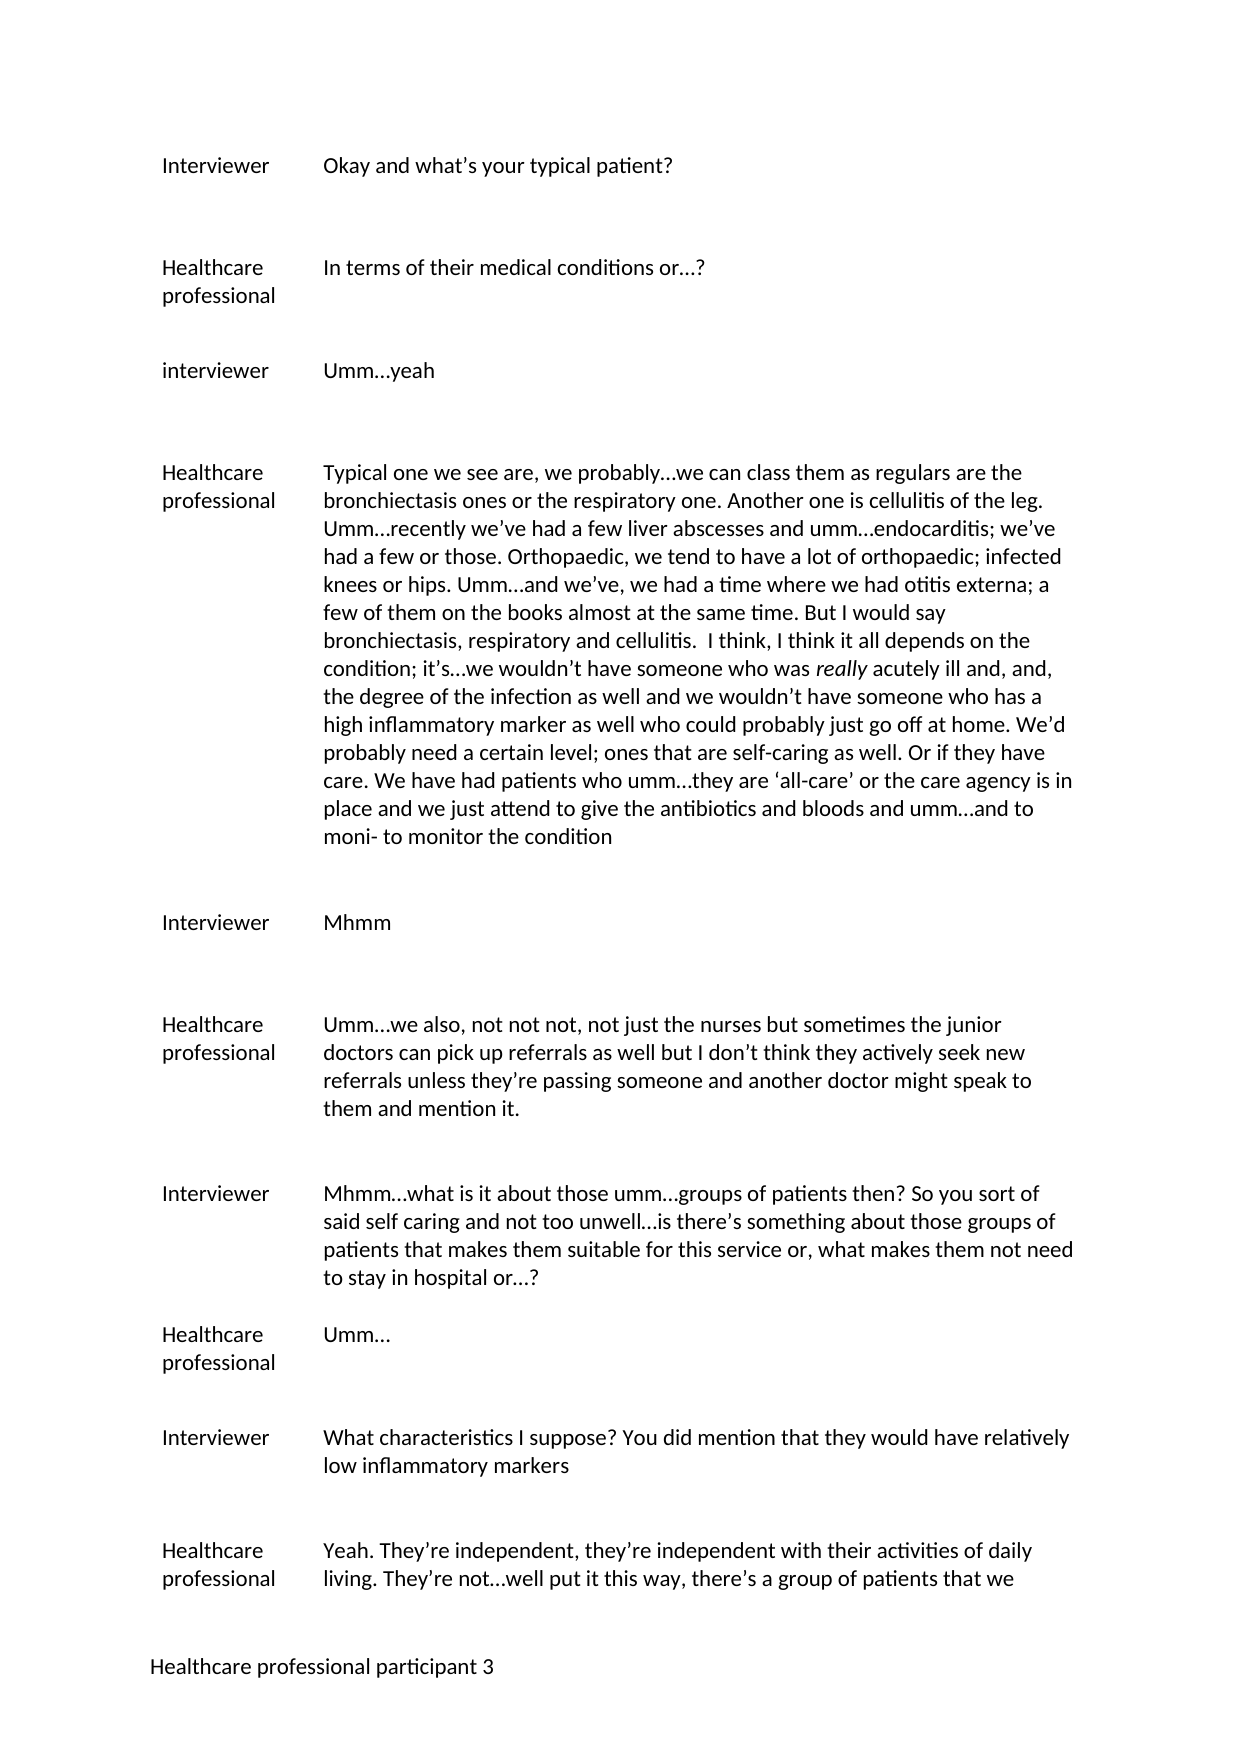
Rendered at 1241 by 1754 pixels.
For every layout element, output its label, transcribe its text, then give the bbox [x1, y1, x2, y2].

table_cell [151, 1536, 311, 1603]
table_cell Healthcare professional [151, 1320, 311, 1422]
table_cell Mhmm [312, 908, 1087, 1009]
table_cell Umm…we also, not not not, not just the nurses but sometimes the junior doctors can pick up referrals as well but I don’t think they actively seek new referrals unless they’re passing someone and another doctor might speak to them and mention it. [312, 1010, 1087, 1178]
table_cell Typical one we see are, we probably…we can class them as regulars are the bronchiectasis ones or the respiratory one. Another one is cellulitis of the leg. Umm…recently we’ve had a few liver abscesses and umm…endocarditis; we’ve had a few or those. Orthopaedic, we tend to have a lot of orthopaedic; infected knees or hips. Umm…and we’ve, we had a time where we had otitis externa; a few of them on the books almost at the same time. But I would say bronchiectasis, respiratory and cellulitis. I think, I think it all depends on the condition; it’s…we wouldn’t have someone who was really acutely ill and, and, the degree of the infection as well and we wouldn’t have someone who has a high inflammatory marker as well who could probably just go off at home. We’d probably need a certain level; ones that are self-caring as well. Or if they have care. We have had patients who umm…they are ‘all-care’ or the care agency is in place and we just attend to give the antibiotics and bloods and umm…and to moni- to monitor the condition [312, 458, 1087, 907]
table_cell Healthcare professional [151, 1010, 311, 1178]
table_cell What characteristics I suppose? You did mention that they would have relatively low inflammatory markers [312, 1423, 1087, 1535]
table_cell Healthcare professional [151, 458, 311, 907]
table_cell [312, 1536, 1087, 1603]
table_cell In terms of their medical conditions or…? [312, 254, 1087, 355]
table_cell Okay and what’s your typical patient? [312, 151, 1087, 252]
table_cell Umm…yeah [312, 356, 1087, 457]
table_cell Umm… [312, 1320, 1087, 1422]
table_cell Healthcare professional [151, 254, 311, 355]
table_cell Interviewer [151, 908, 311, 1009]
table_cell Interviewer [151, 1423, 311, 1535]
table_cell interviewer [151, 356, 311, 457]
table_cell Interviewer [151, 151, 311, 252]
table_cell Mhmm…what is it about those umm…groups of patients then? So you sort of said self caring and not too unwell…is there’s something about those groups of patients that makes them suitable for this service or, what makes them not need to stay in hospital or…? [312, 1179, 1087, 1319]
table_cell Interviewer [151, 1179, 311, 1319]
